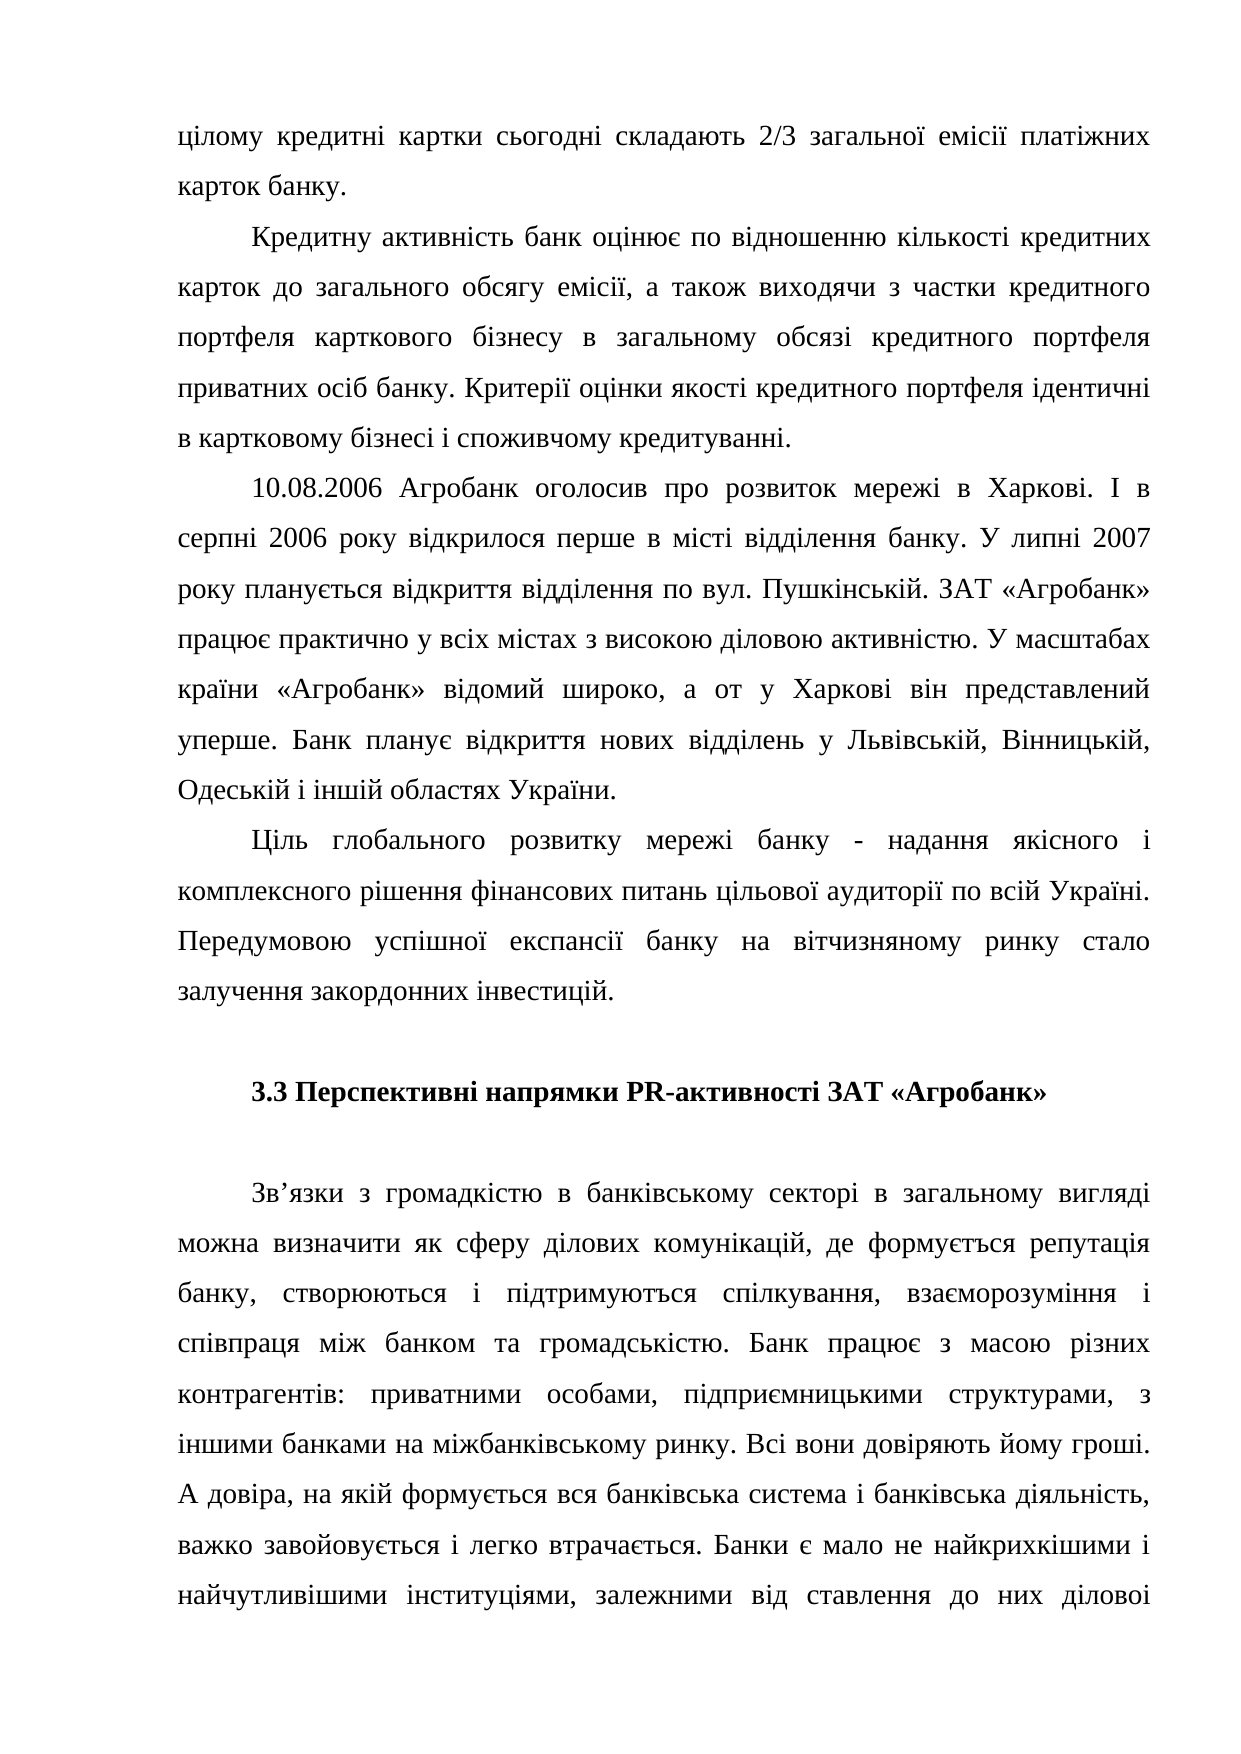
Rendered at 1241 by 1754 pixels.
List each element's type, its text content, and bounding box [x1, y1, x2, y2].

text Ціль глобального розвитку мережі банку - надання якісного і комплексного рішення фінансових питань цільової аудиторії по всій Україні. Передумовою успішної експансії банку на вітчизняному ринку стало залучення закордонних інвестицій. [177, 822, 1152, 1007]
text 10.08.2006 Агробанк оголосив про розвиток мережі в Харкові. І в серпні 2006 року відкрилося перше в місті відділення банку. У липні 2007 року планується відкриття відділення по вул. Пушкінській. ЗАТ «Агробанк» працює практично у всіх містах з високою діловою активністю. У масштабах країни «Агробанк» відомий широко, а от у Харкові він представлений уперше. Банк планує відкриття нових відділень у Львівській, Вінницькій, Одеській і іншій областях України. [177, 470, 1152, 806]
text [177, 118, 1152, 202]
text 3.3 Перспективні напрямки PR-активності ЗАТ «Агробанк» [177, 1074, 1152, 1108]
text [177, 1175, 1152, 1611]
text Кредитну активність банк оцінює по відношенню кількості кредитних карток до загального обсягу емісії, а також виходячи з частки кредитного портфеля карткового бізнесу в загальному обсязі кредитного портфеля приватних осіб банку. Критерії оцінки якості кредитного портфеля ідентичні в картковому бізнесі і споживчому кредитуванні. [177, 219, 1152, 453]
